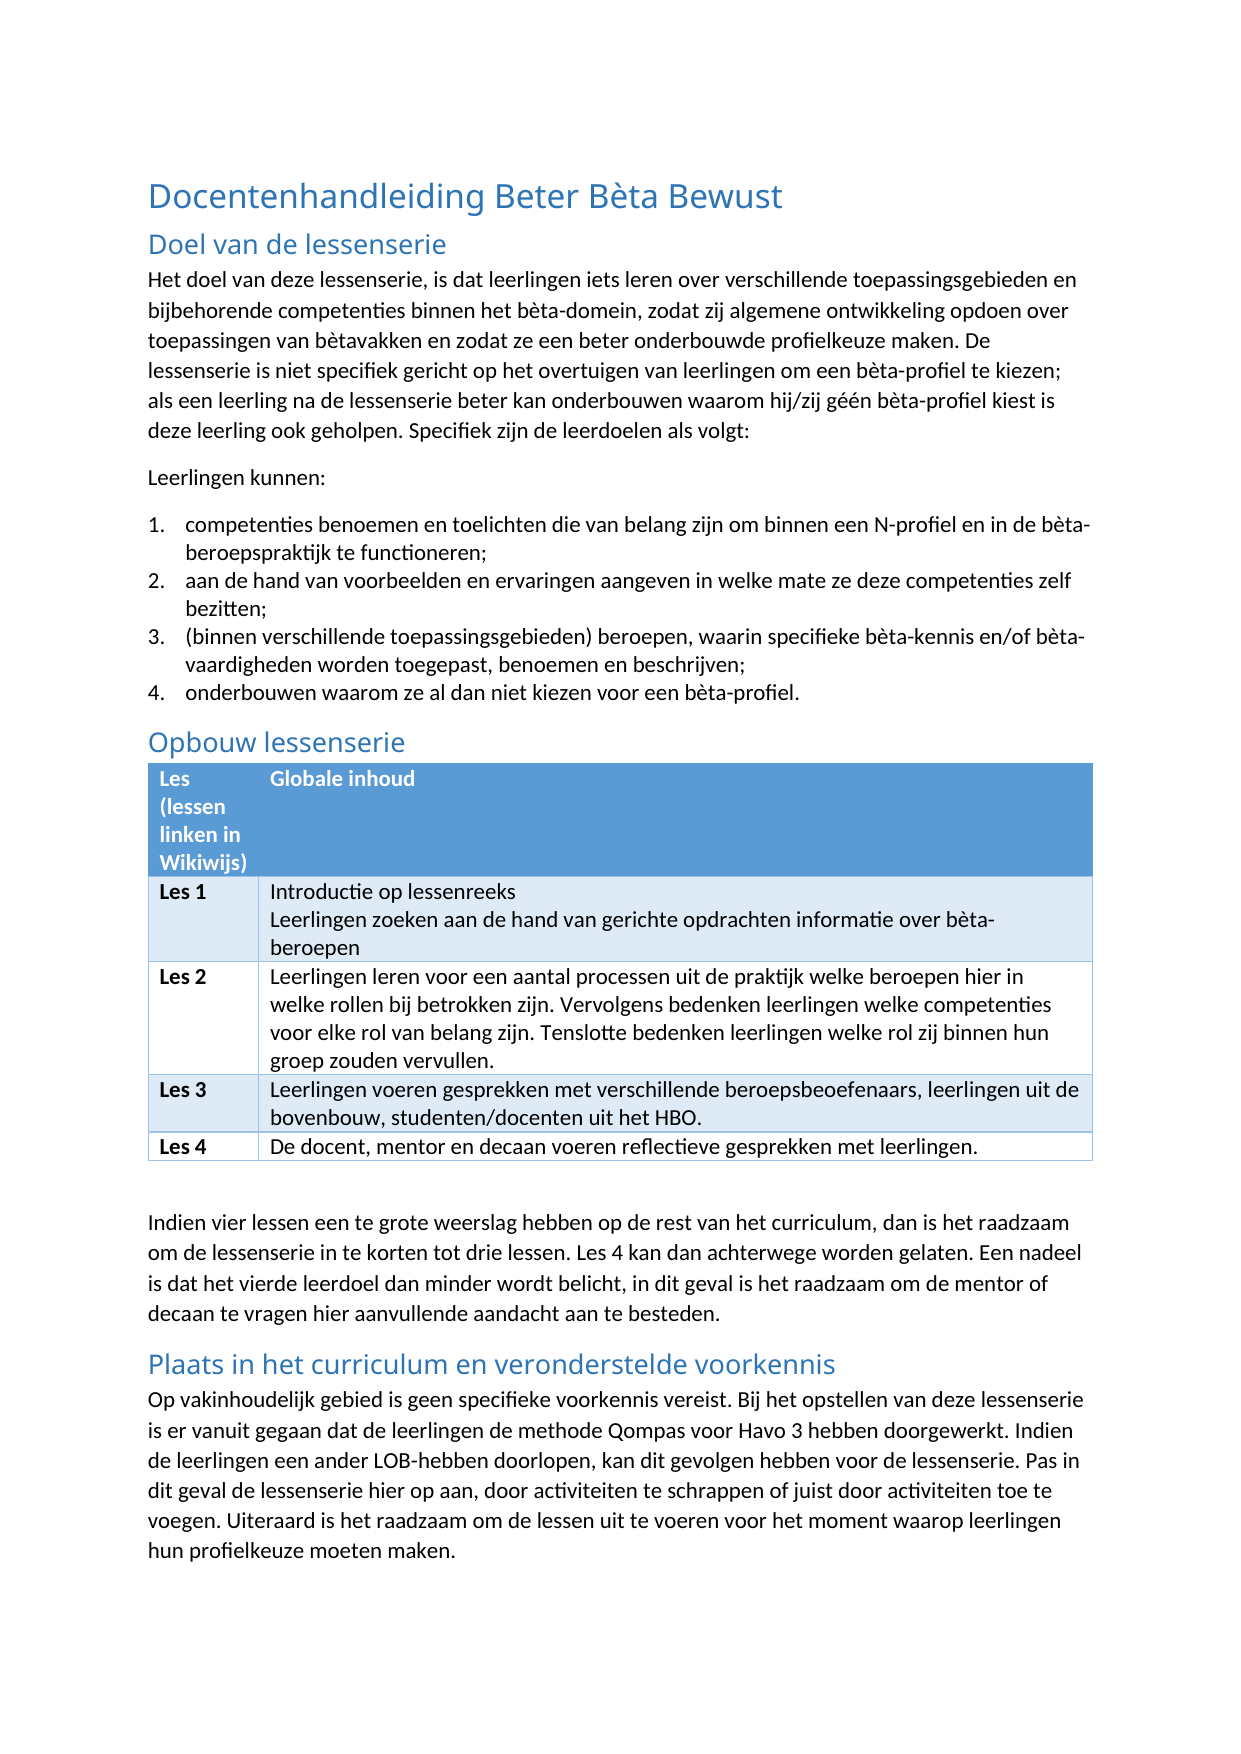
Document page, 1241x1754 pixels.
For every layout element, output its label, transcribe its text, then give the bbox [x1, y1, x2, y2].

table_header Les (lessen linken in Wikiwijs) [149, 764, 258, 876]
text Leerlingen kunnen: [148, 463, 1093, 491]
text Het doel van deze lessenserie, is dat leerlingen iets leren over verschillende toepassingsgebieden en bijbehorende competenties binnen het bèta-domein, zodat zij algemene ontwikkeling opdoen over toepassingen van bètavakken en zodat ze een beter onderbouwde profielkeuze maken. De lessenserie is niet specifiek gericht op het overtuigen van leerlingen om een bèta-profiel te kiezen; als een leerling na de lessenserie beter kan onderbouwen waarom hij/zij géén bèta-profiel kiest is deze leerling ook geholpen. Specifiek zijn de leerdoelen als volgt: [148, 266, 1093, 444]
subtitle Doel van de lessenserie [148, 226, 1093, 263]
table_cell Les 4 [149, 1133, 258, 1160]
subtitle Opbouw lessenserie [148, 723, 1093, 760]
table_cell Les 1 [149, 877, 258, 961]
subtitle Plaats in het curriculum en veronderstelde voorkennis [148, 1346, 1093, 1383]
table_cell Les 2 [149, 962, 258, 1074]
list (binnen verschillende toepassingsgebieden) beroepen, waarin specifieke bèta-kennis en/of bèta-vaardigheden worden toegepast, benoemen en beschrijven; [148, 622, 1093, 678]
table_cell Leerlingen voeren gesprekken met verschillende beroepsbeoefenaars, leerlingen uit de bovenbouw, studenten/docenten uit het HBO. [259, 1075, 1092, 1131]
list competenties benoemen en toelichten die van belang zijn om binnen een N-profiel en in de bèta-beroepspraktijk te functioneren; [148, 510, 1093, 566]
subtitle Docentenhandleiding Beter Bèta Bewust [148, 173, 1093, 218]
table_cell Leerlingen leren voor een aantal processen uit de praktijk welke beroepen hier in welke rollen bij betrokken zijn. Vervolgens bedenken leerlingen welke competenties voor elke rol van belang zijn. Tenslotte bedenken leerlingen welke rol zij binnen hun groep zouden vervullen. [259, 962, 1092, 1074]
text Indien vier lessen een te grote weerslag hebben op de rest van het curriculum, dan is het raadzaam om de lessenserie in te korten tot drie lessen. Les 4 kan dan achterwege worden gelaten. Een nadeel is dat het vierde leerdoel dan minder wordt belicht, in dit geval is het raadzaam om de mentor of decaan te vragen hier aanvullende aandacht aan te besteden. [148, 1208, 1093, 1327]
table_header Globale inhoud [259, 764, 1092, 876]
table_cell Les 3 [149, 1075, 258, 1131]
table_cell Introductie op lessenreeks Leerlingen zoeken aan de hand van gerichte opdrachten informatie over bèta-beroepen [259, 877, 1092, 961]
list aan de hand van voorbeelden en ervaringen aangeven in welke mate ze deze competenties zelf bezitten; [148, 566, 1093, 622]
table_cell De docent, mentor en decaan voeren reflectieve gesprekken met leerlingen. [259, 1133, 1092, 1160]
text Op vakinhoudelijk gebied is geen specifieke voorkennis vereist. Bij het opstellen van deze lessenserie is er vanuit gegaan dat de leerlingen de methode Qompas voor Havo 3 hebben doorgewerkt. Indien de leerlingen een ander LOB-hebben doorlopen, kan dit gevolgen hebben voor de lessenserie. Pas in dit geval de lessenserie hier op aan, door activiteiten te schrappen of juist door activiteiten toe te voegen. Uiteraard is het raadzaam om de lessen uit te voeren voor het moment waarop leerlingen hun profielkeuze moeten maken. [148, 1386, 1093, 1565]
list onderbouwen waarom ze al dan niet kiezen voor een bèta-profiel. [148, 678, 1093, 706]
